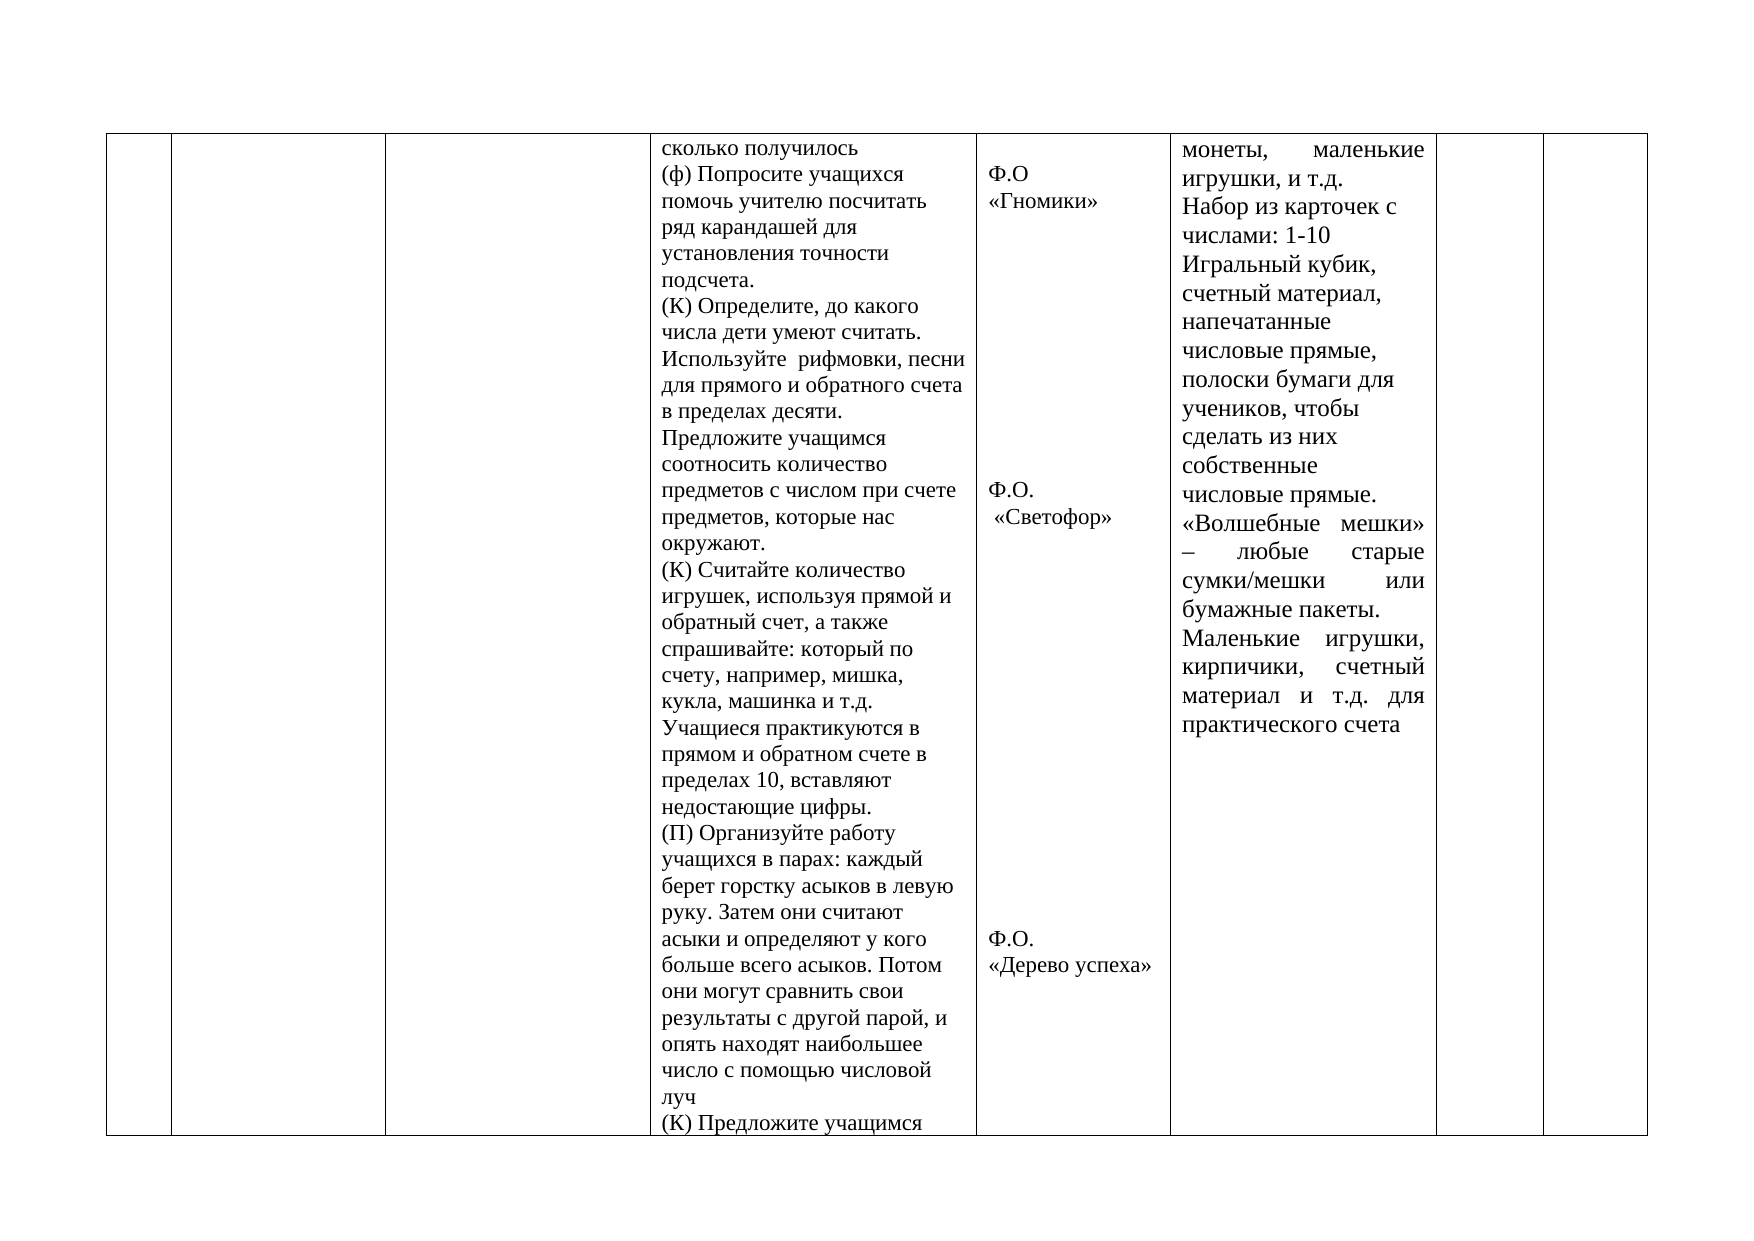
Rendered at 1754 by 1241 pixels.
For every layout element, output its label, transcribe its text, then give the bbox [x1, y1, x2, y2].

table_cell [651, 134, 976, 1135]
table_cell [1171, 134, 1436, 1135]
table_cell 1 [107, 134, 171, 1135]
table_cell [172, 134, 385, 1135]
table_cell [977, 134, 1170, 1135]
table_cell [1544, 134, 1647, 1135]
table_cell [386, 134, 650, 1135]
table_cell 5 [1437, 134, 1543, 1135]
